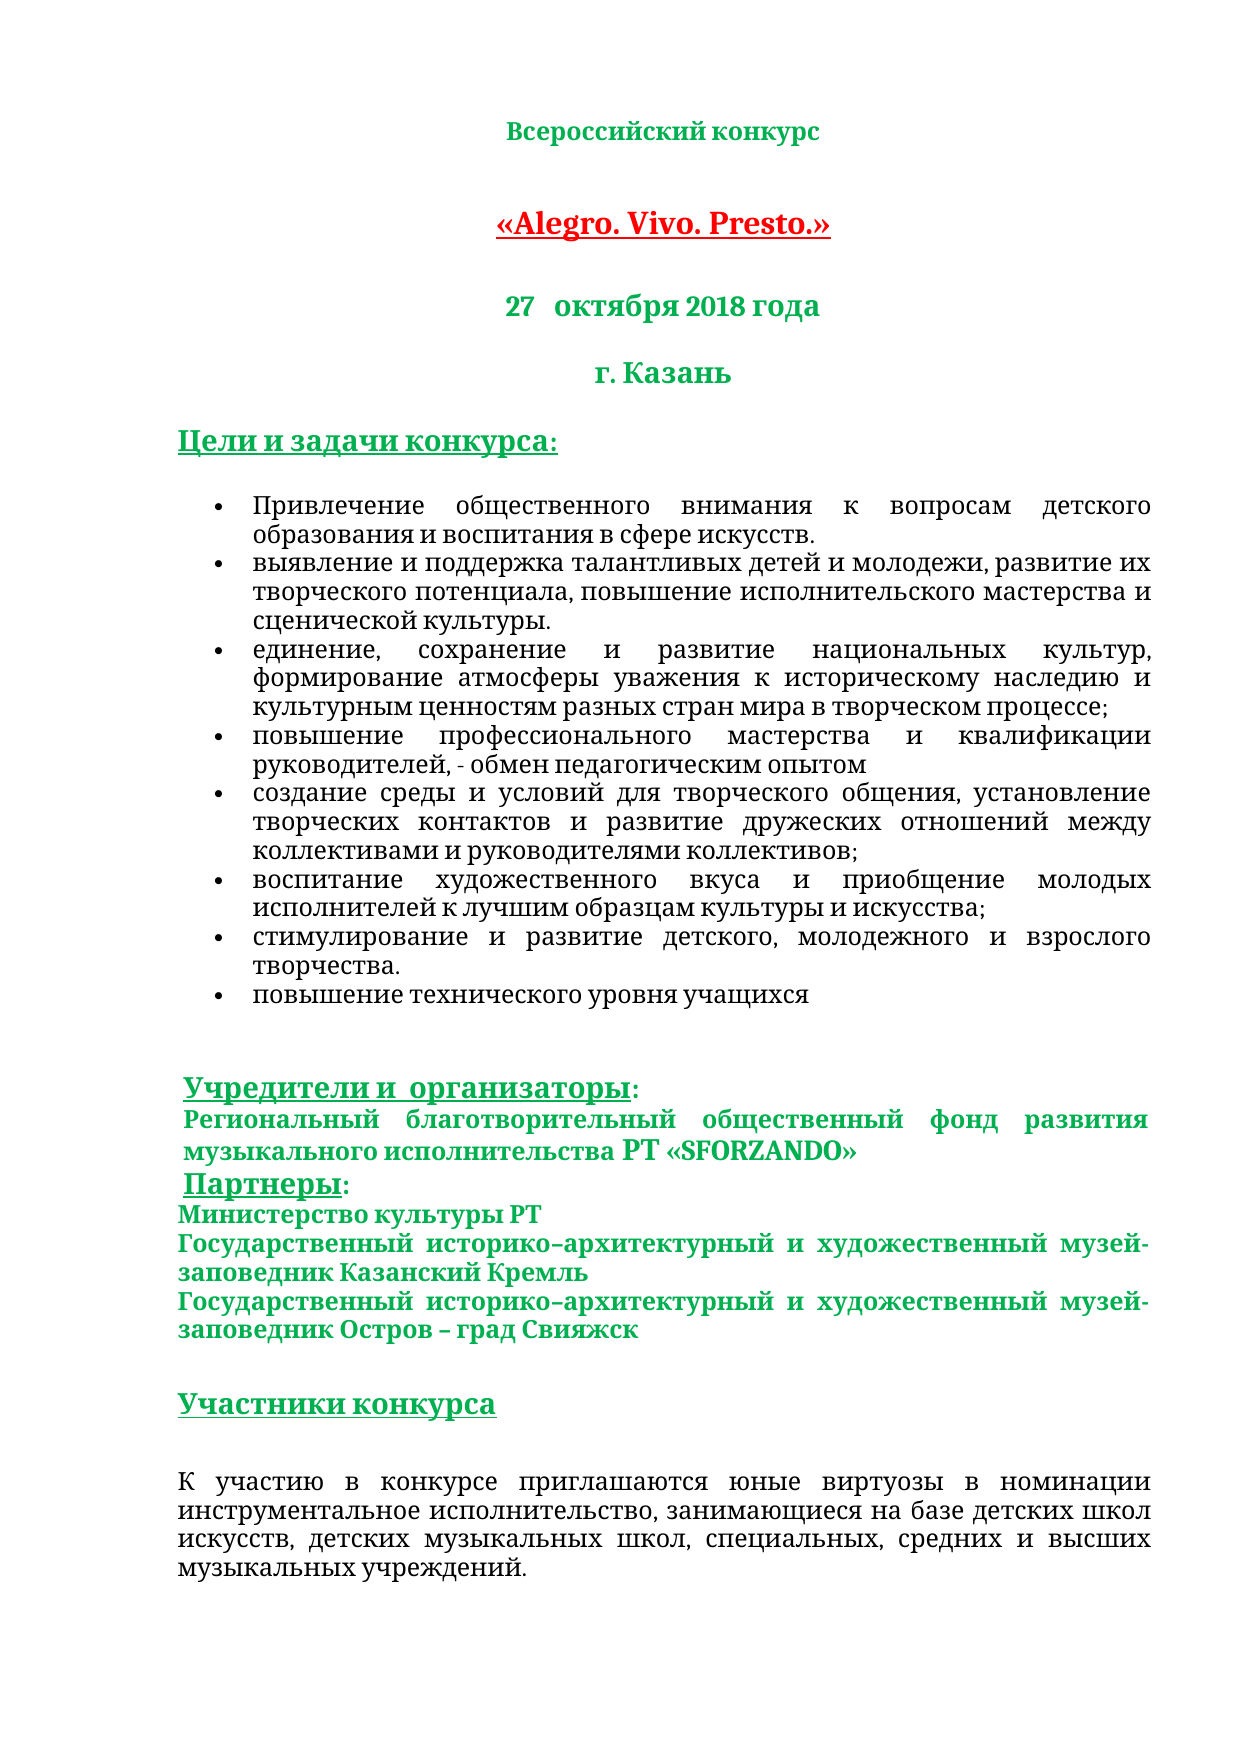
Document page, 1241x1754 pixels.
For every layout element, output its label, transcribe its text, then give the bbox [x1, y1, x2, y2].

list выявление и поддержка талантливых детей и молодежи, развитие их творческого потенциала, повышение исполнительского мастерства и сценической культуры. [215, 549, 1152, 636]
text Учредители и организаторы: [183, 1072, 1149, 1106]
text Министерство культуры РТ [177, 1201, 1149, 1230]
text Всероссийский конкурс [177, 118, 1149, 147]
list повышение технического уровня учащихся [215, 981, 1152, 1009]
text г. Казань [177, 358, 1149, 391]
list Привлечение общественного внимания к вопросам детского образования и воспитания в сфере искусств. [215, 492, 1152, 549]
text 27 октября 2018 года [177, 291, 1149, 324]
text Государственный историко–архитектурный и художественный музей-заповедник Казанский Кремль [177, 1230, 1149, 1288]
list повышение профессионального мастерства и квалификации руководителей, - обмен педагогическим опытом [215, 722, 1152, 779]
text «Alegro. Vivo. Presto.» [177, 204, 1149, 243]
text Партнеры: [183, 1168, 1149, 1201]
list единение, сохранение и развитие национальных культур, формирование атмосферы уважения к историческому наследию и культурным ценностям разных стран мира в творческом процессе; [215, 636, 1152, 722]
text Цели и задачи конкурса: [177, 425, 1152, 458]
text Участники конкурса [177, 1388, 1152, 1422]
text Государственный историко–архитектурный и художественный музей-заповедник Остров – град Свияжск [177, 1288, 1149, 1345]
list создание среды и условий для творческого общения, установление творческих контактов и развитие дружеских отношений между коллективами и руководителями коллективов; [215, 779, 1152, 866]
list воспитание художественного вкуса и приобщение молодых исполнителей к лучшим образцам культуры и искусства; [215, 866, 1152, 923]
text Региональный благотворительный общественный фонд развития музыкального исполнительства РТ «SFORZANDO» [183, 1106, 1149, 1168]
text К участию в конкурсе приглашаются юные виртуозы в номинации инструментальное исполнительство, занимающиеся на базе детских школ искусств, детских музыкальных школ, специальных, средних и высших музыкальных учреждений. [177, 1468, 1152, 1583]
list стимулирование и развитие детского, молодежного и взрослого творчества. [215, 923, 1152, 981]
